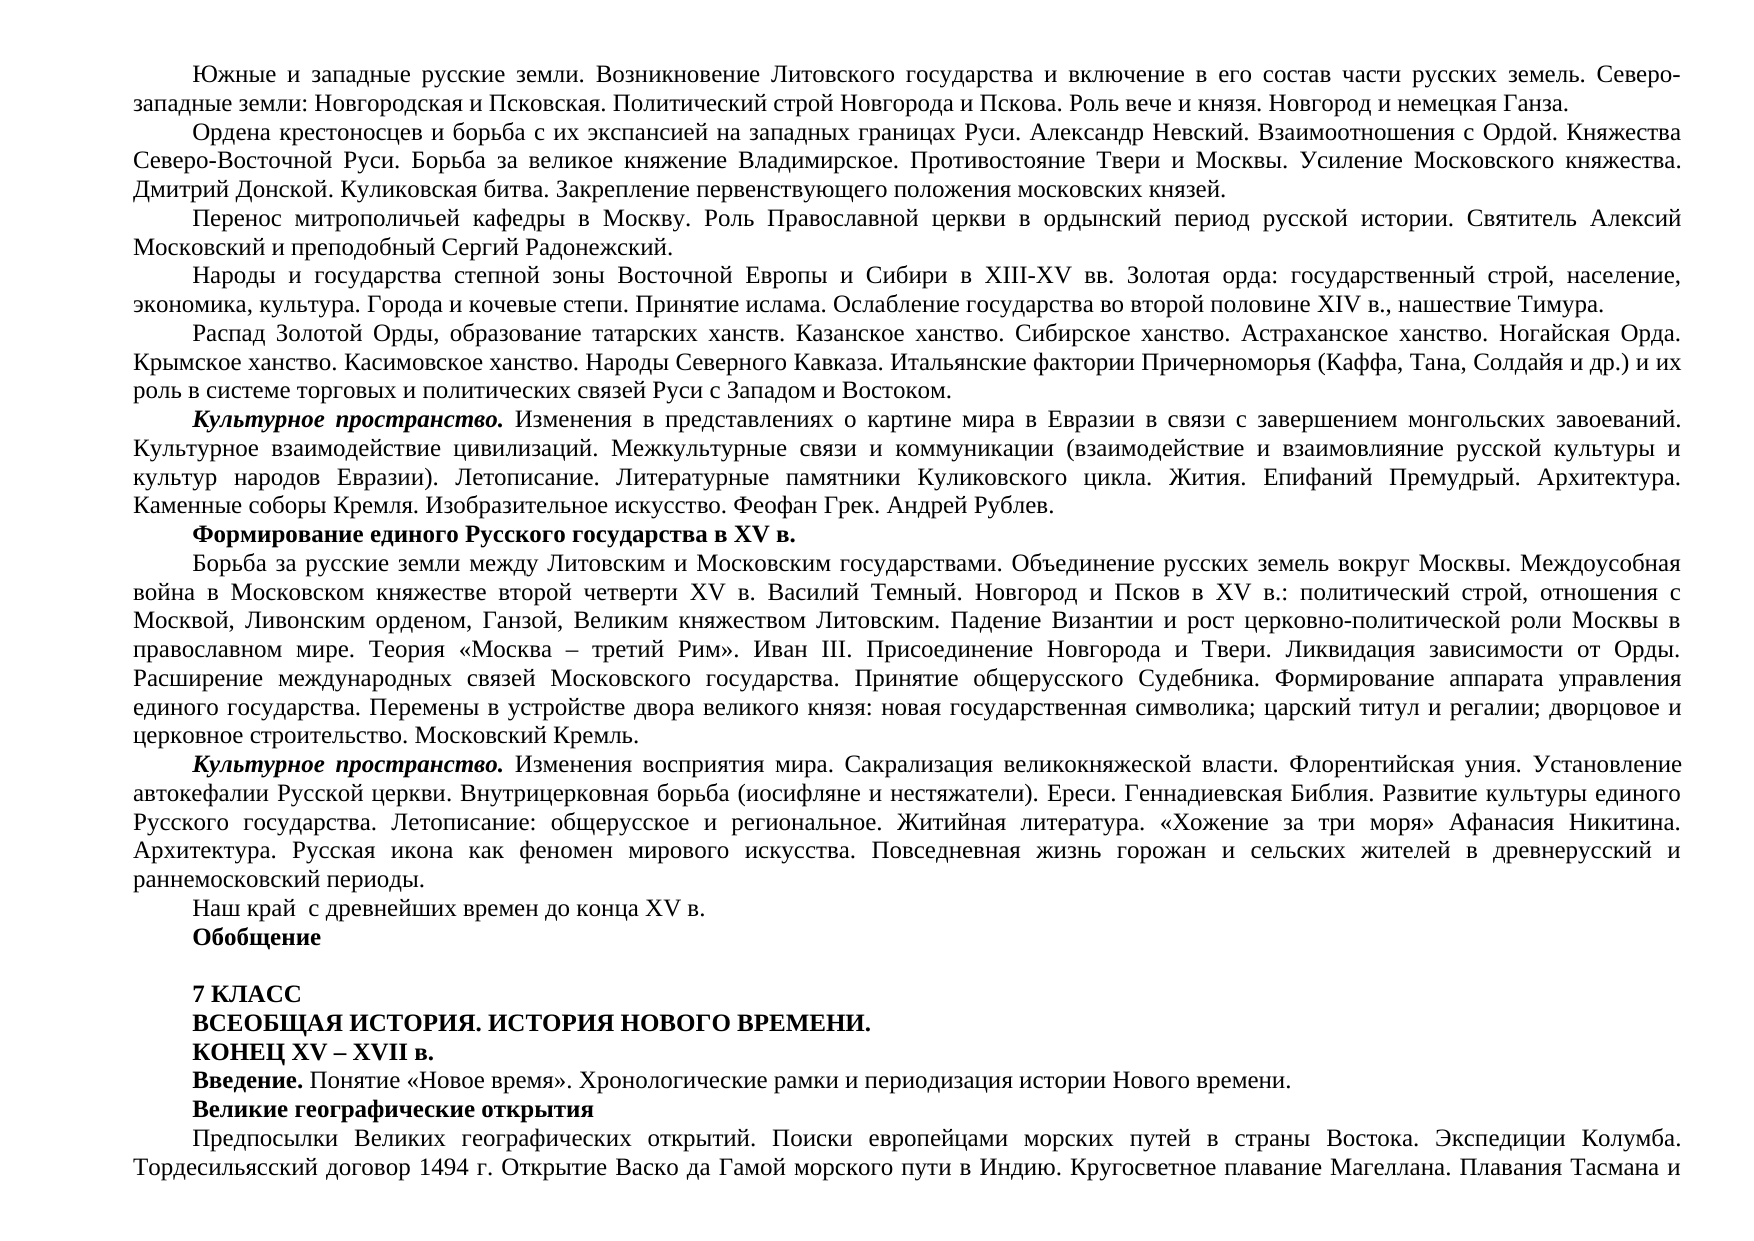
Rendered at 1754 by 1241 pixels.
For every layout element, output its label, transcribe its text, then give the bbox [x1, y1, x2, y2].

text Культурное пространство. Изменения в представлениях о картине мира в Евразии в связи с завершением монгольских завоеваний. Культурное взаимодействие цивилизаций. Межкультурные связи и коммуникации (взаимодействие и взаимовлияние русской культуры и культур народов Евразии). Летописание. Литературные памятники Куликовского цикла. Жития. Епифаний Премудрый. Архитектура. Каменные соборы Кремля. Изобразительное искусство. Феофан Грек. Андрей Рублев. [133, 404, 1683, 519]
text Формирование единого Русского государства в XV в. [133, 519, 1683, 548]
text Перенос митрополичьей кафедры в Москву. Роль Православной церкви в ордынский период русской истории. Святитель Алексий Московский и преподобный Сергий Радонежский. [133, 203, 1683, 260]
text Наш край с древнейших времен до конца XV в. [133, 893, 1683, 922]
text Обобщение [133, 922, 1683, 950]
text Ордена крестоносцев и борьба с их экспансией на западных границах Руси. Александр Невский. Взаимоотношения с Ордой. Княжества Северо-Восточной Руси. Борьба за великое княжение Владимирское. Противостояние Твери и Москвы. Усиление Московского княжества. Дмитрий Донской. Куликовская битва. Закрепление первенствующего положения московских князей. [133, 117, 1683, 203]
text Культурное пространство. Изменения восприятия мира. Сакрализация великокняжеской власти. Флорентийская уния. Установление автокефалии Русской церкви. Внутрицерковная борьба (иосифляне и нестяжатели). Ереси. Геннадиевская Библия. Развитие культуры единого Русского государства. Летописание: общерусское и региональное. Житийная литература. «Хожение за три моря» Афанасия Никитина. Архитектура. Русская икона как феномен мирового искусства. Повседневная жизнь горожан и сельских жителей в древнерусский и раннемосковский периоды. [133, 749, 1683, 893]
text КОНЕЦ XV – XVII в. [133, 1037, 1683, 1065]
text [133, 1123, 1683, 1180]
text Народы и государства степной зоны Восточной Европы и Сибири в XIII-XV вв. Золотая орда: государственный строй, население, экономика, культура. Города и кочевые степи. Принятие ислама. Ослабление государства во второй половине XIV в., нашествие Тимура. [133, 260, 1683, 318]
text ВСЕОБЩАЯ ИСТОРИЯ. ИСТОРИЯ НОВОГО ВРЕМЕНИ. [133, 1008, 1683, 1037]
text Южные и западные русские земли. Возникновение Литовского государства и включение в его состав части русских земель. Северо-западные земли: Новгородская и Псковская. Политический строй Новгорода и Пскова. Роль вече и князя. Новгород и немецкая Ганза. [133, 59, 1683, 117]
text Великие географические открытия [133, 1094, 1683, 1123]
text 7 КЛАСС [133, 979, 1683, 1008]
text Введение. Понятие «Новое время». Хронологические рамки и периодизация истории Нового времени. [133, 1065, 1683, 1094]
text Борьба за русские земли между Литовским и Московским государствами. Объединение русских земель вокруг Москвы. Междоусобная война в Московском княжестве второй четверти XV в. Василий Темный. Новгород и Псков в XV в.: политический строй, отношения с Москвой, Ливонским орденом, Ганзой, Великим княжеством Литовским. Падение Византии и рост церковно-политической роли Москвы в православном мире. Теория «Москва – третий Рим». Иван III. Присоединение Новгорода и Твери. Ликвидация зависимости от Орды. Расширение международных связей Московского государства. Принятие общерусского Судебника. Формирование аппарата управления единого государства. Перемены в устройстве двора великого князя: новая государственная символика; царский титул и регалии; дворцовое и церковное строительство. Московский Кремль. [133, 548, 1683, 749]
text Распад Золотой Орды, образование татарских ханств. Казанское ханство. Сибирское ханство. Астраханское ханство. Ногайская Орда. Крымское ханство. Касимовское ханство. Народы Северного Кавказа. Итальянские фактории Причерноморья (Каффа, Тана, Солдайя и др.) и их роль в системе торговых и политических связей Руси с Западом и Востоком. [133, 318, 1683, 404]
